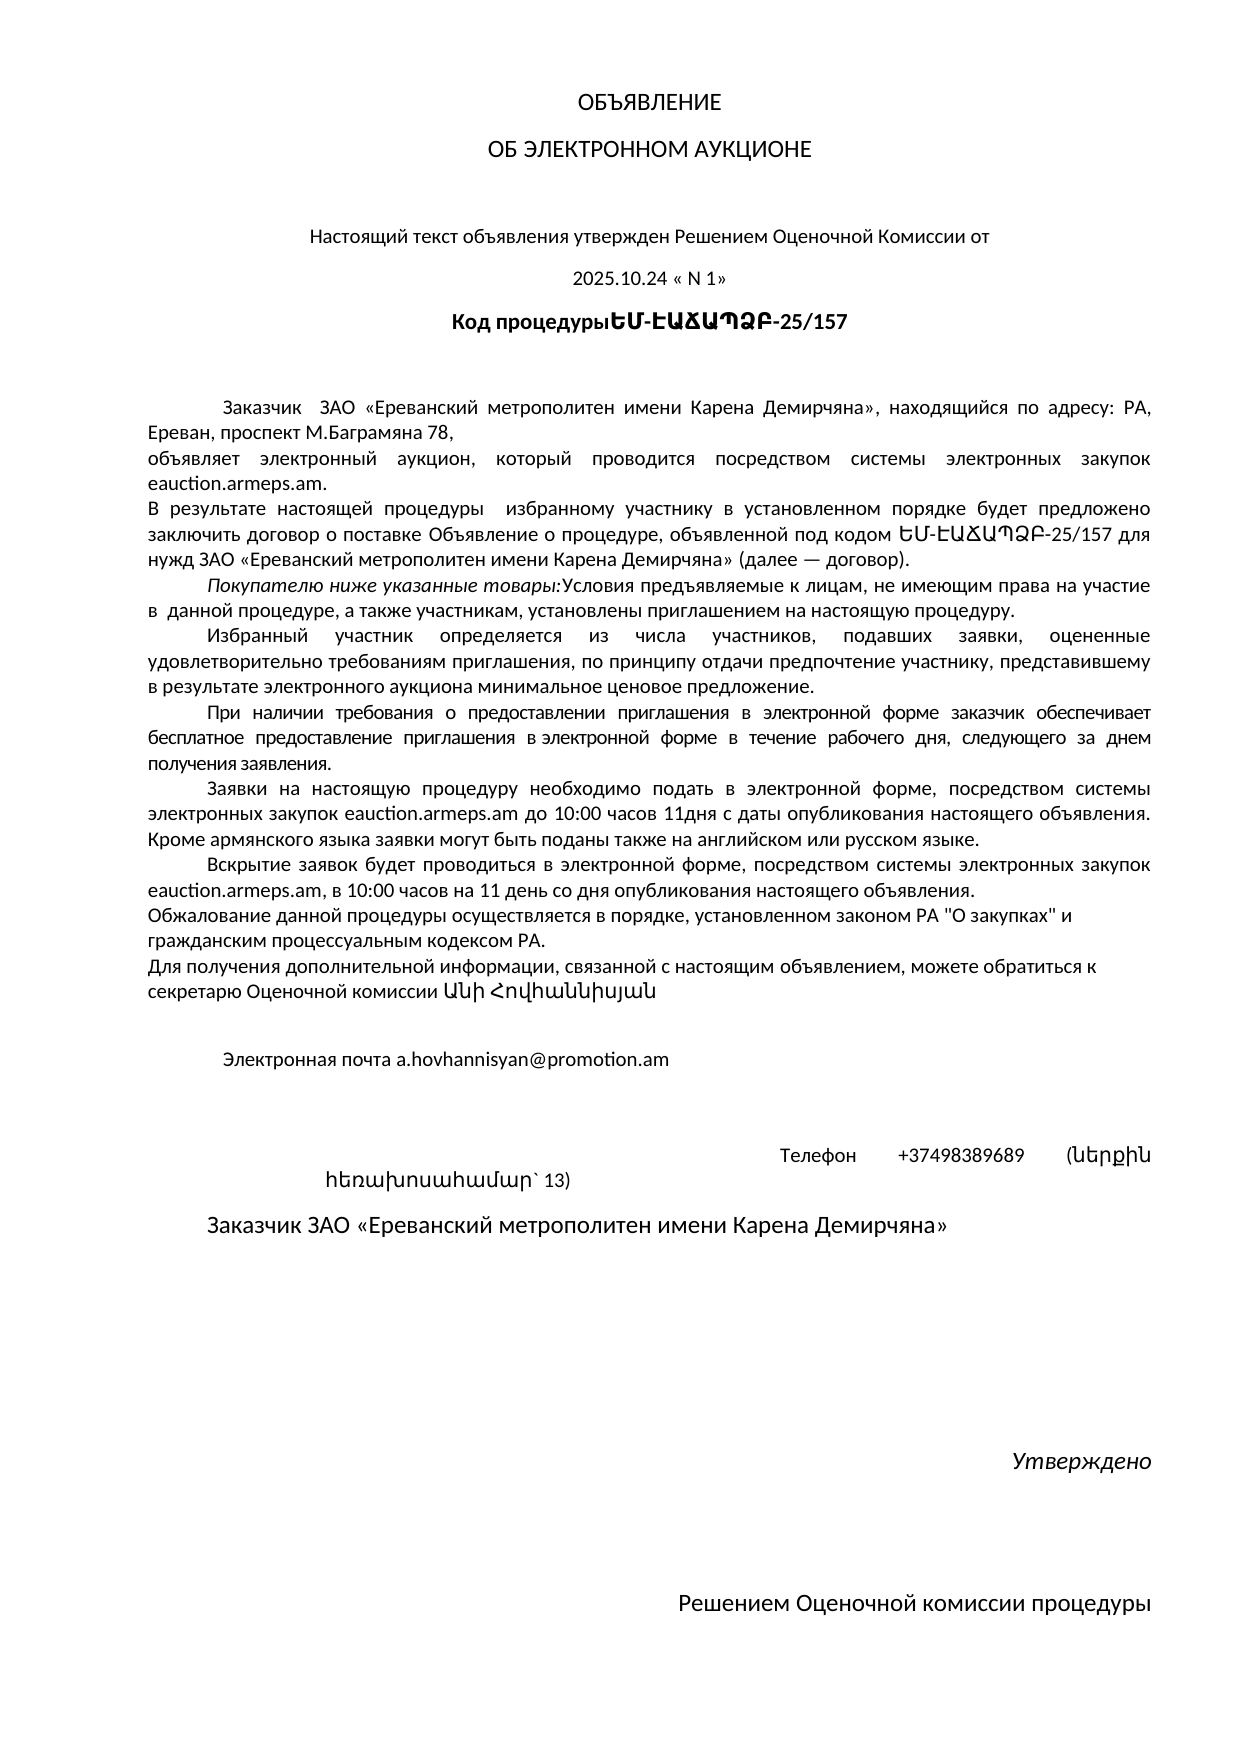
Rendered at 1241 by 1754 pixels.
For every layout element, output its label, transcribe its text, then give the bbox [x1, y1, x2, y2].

text В результате настоящей процедуры избранному участнику в установленном порядке будет предложено заключить договор о поставке Объявление о процедуре, объявленной под кодом ԵՄ-ԷԱՃԱՊՁԲ-25/157 для нужд ЗАО «Ереванский метрополитен имени Карена Демирчяна» (далее — договор). [148, 496, 1152, 572]
text Заказчик ЗАО «Ереванский метрополитен имени Карена Демирчяна» [148, 1209, 1152, 1240]
text Настоящий текст объявления утвержден Решением Оценочной Комиссии от [148, 223, 1152, 248]
text ОБЪЯВЛЕНИЕ [148, 86, 1152, 117]
text Покупателю ниже указанные товары:Условия предъявляемые к лицам, не имеющим права на участие в данной процедуре, а также участникам, установлены приглашением на настоящую процедуру. [148, 572, 1152, 623]
text 2025.10.24 « N 1» [148, 265, 1152, 290]
text Решением Оценочной комиссии процедуры [148, 1587, 1152, 1617]
text ОБ ЭЛЕКТРОННОМ АУКЦИОНЕ [148, 134, 1152, 164]
text Заказчик ЗАО «Ереванский метрополитен имени Карена Демирчяна», находящийся по адресу: РА, Ереван, проспект М.Баграмяна 78, [148, 394, 1152, 445]
text Телефон +37498389689 (ներքին հեռախոսահամար` 13) [325, 1088, 1152, 1193]
text объявляет электронный аукцион, который проводится посредством системы электронных закупок eauction.armeps.am. [148, 445, 1152, 496]
text Заявки на настоящую процедуру необходимо подать в электронной форме, посредством системы электронных закупок eauction.armeps.am до 10:00 часов 11дня с даты опубликования настоящего объявления. Кроме армянского языка заявки могут быть поданы также на английском или русском языке. [148, 775, 1152, 851]
text Избранный участник определяется из числа участников, подавших заявки, оцененные удовлетворительно требованиям приглашения, по принципу отдачи предпочтение участнику, представившему в результате электронного аукциона минимальное ценовое предложение. [148, 623, 1152, 699]
text Электронная почта a.hovhannisyan@promotion.am [148, 1046, 1152, 1071]
text Утверждено [148, 1445, 1152, 1476]
text При наличии требования о предоставлении приглашения в электронной форме заказчик обеспечивает бесплатное предоставление приглашения в электронной форме в течение рабочего дня, следующего за днем получения заявления. [148, 699, 1152, 775]
text Для получения дополнительной информации, связанной с настоящим объявлением, можете обратиться к секретарю Оценочной комиссии Անի Հովհաննիսյան [148, 953, 1152, 1004]
text Обжалование данной процедуры осуществляется в порядке, установленном законом РА "О закупках" и гражданским процессуальным кодексом РА. [148, 902, 1152, 953]
text Код процедурыԵՄ-ԷԱՃԱՊՁԲ-25/157 [148, 307, 1152, 335]
text Вскрытие заявок будет проводиться в электронной форме, посредством системы электронных закупок eauction.armeps.am, в 10:00 часов на 11 день со дня опубликования настоящего объявления. [148, 851, 1152, 902]
